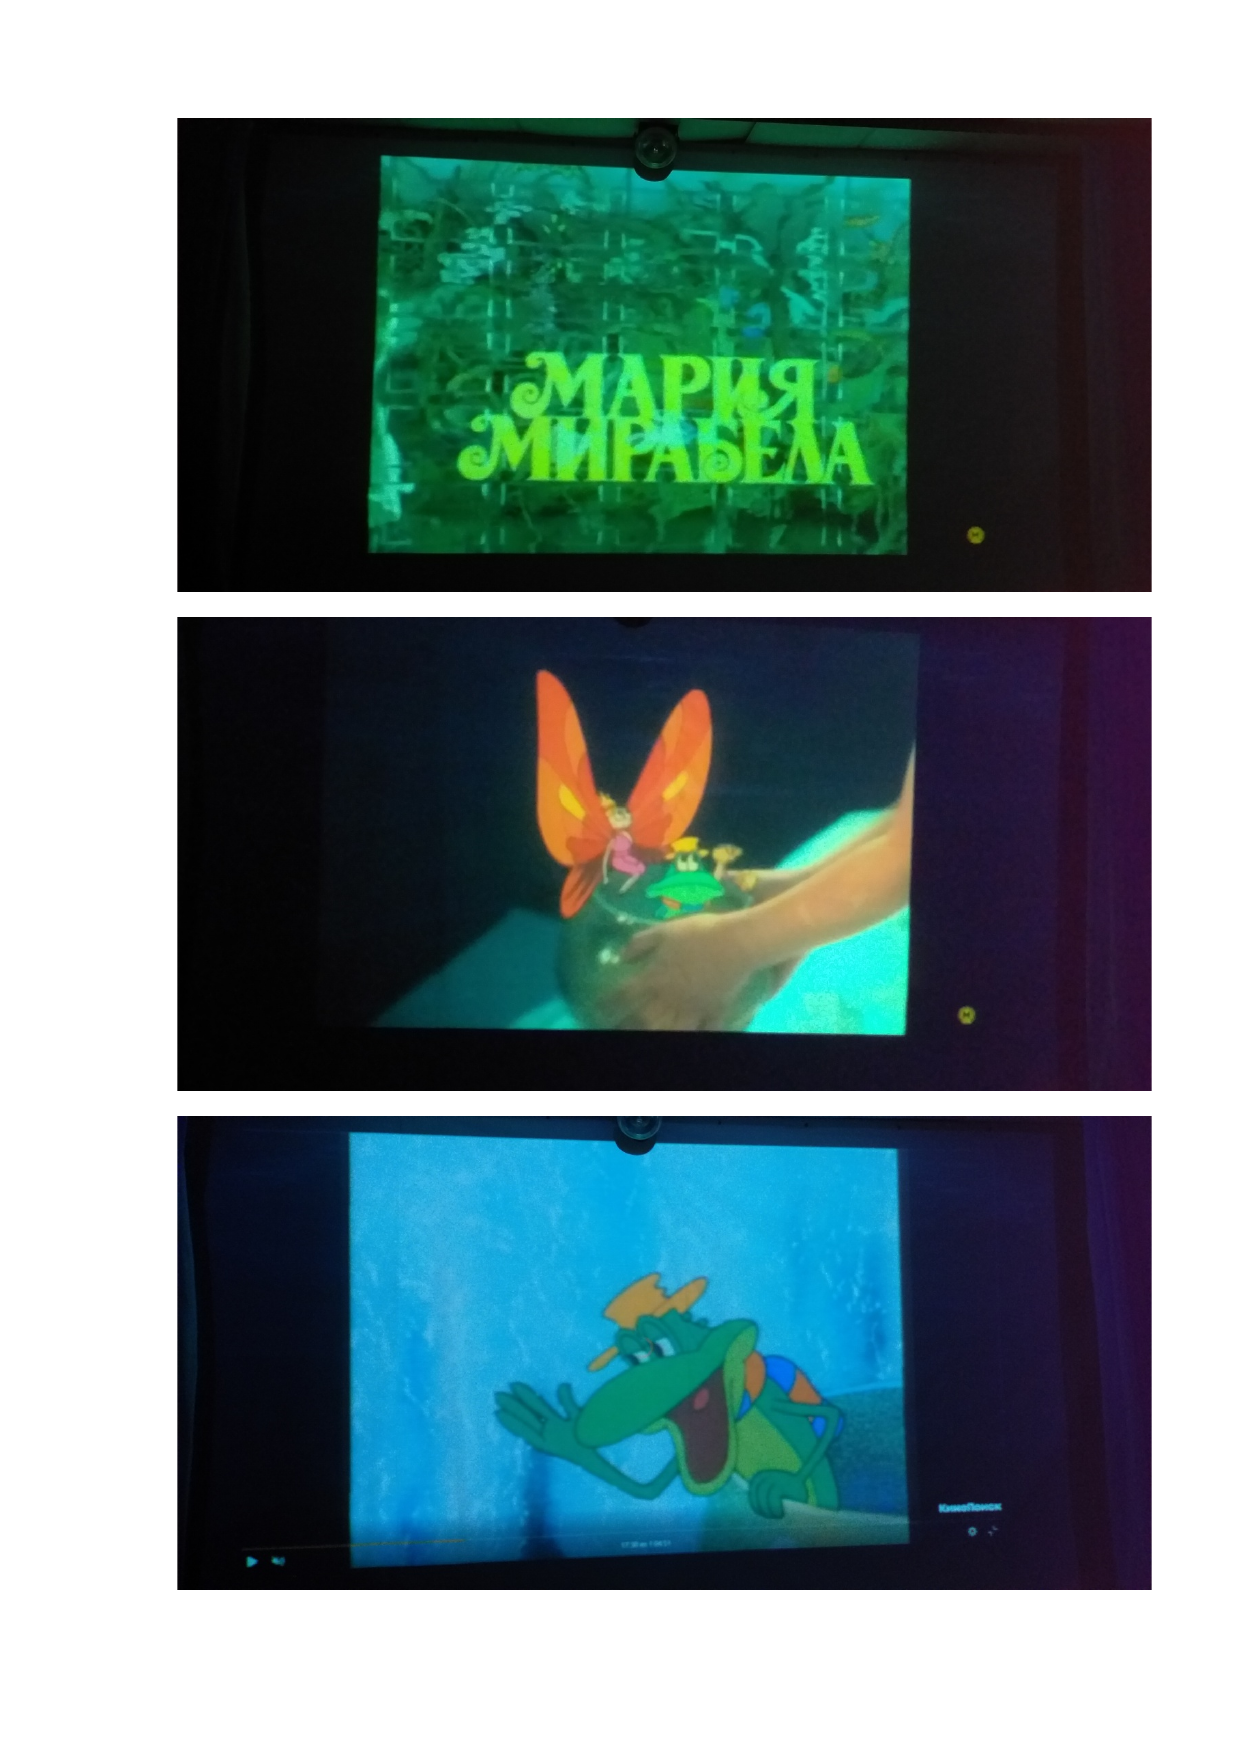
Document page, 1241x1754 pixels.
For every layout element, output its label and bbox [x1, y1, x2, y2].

picture [177, 617, 1152, 1091]
picture [177, 118, 1152, 592]
picture [177, 1116, 1152, 1590]
